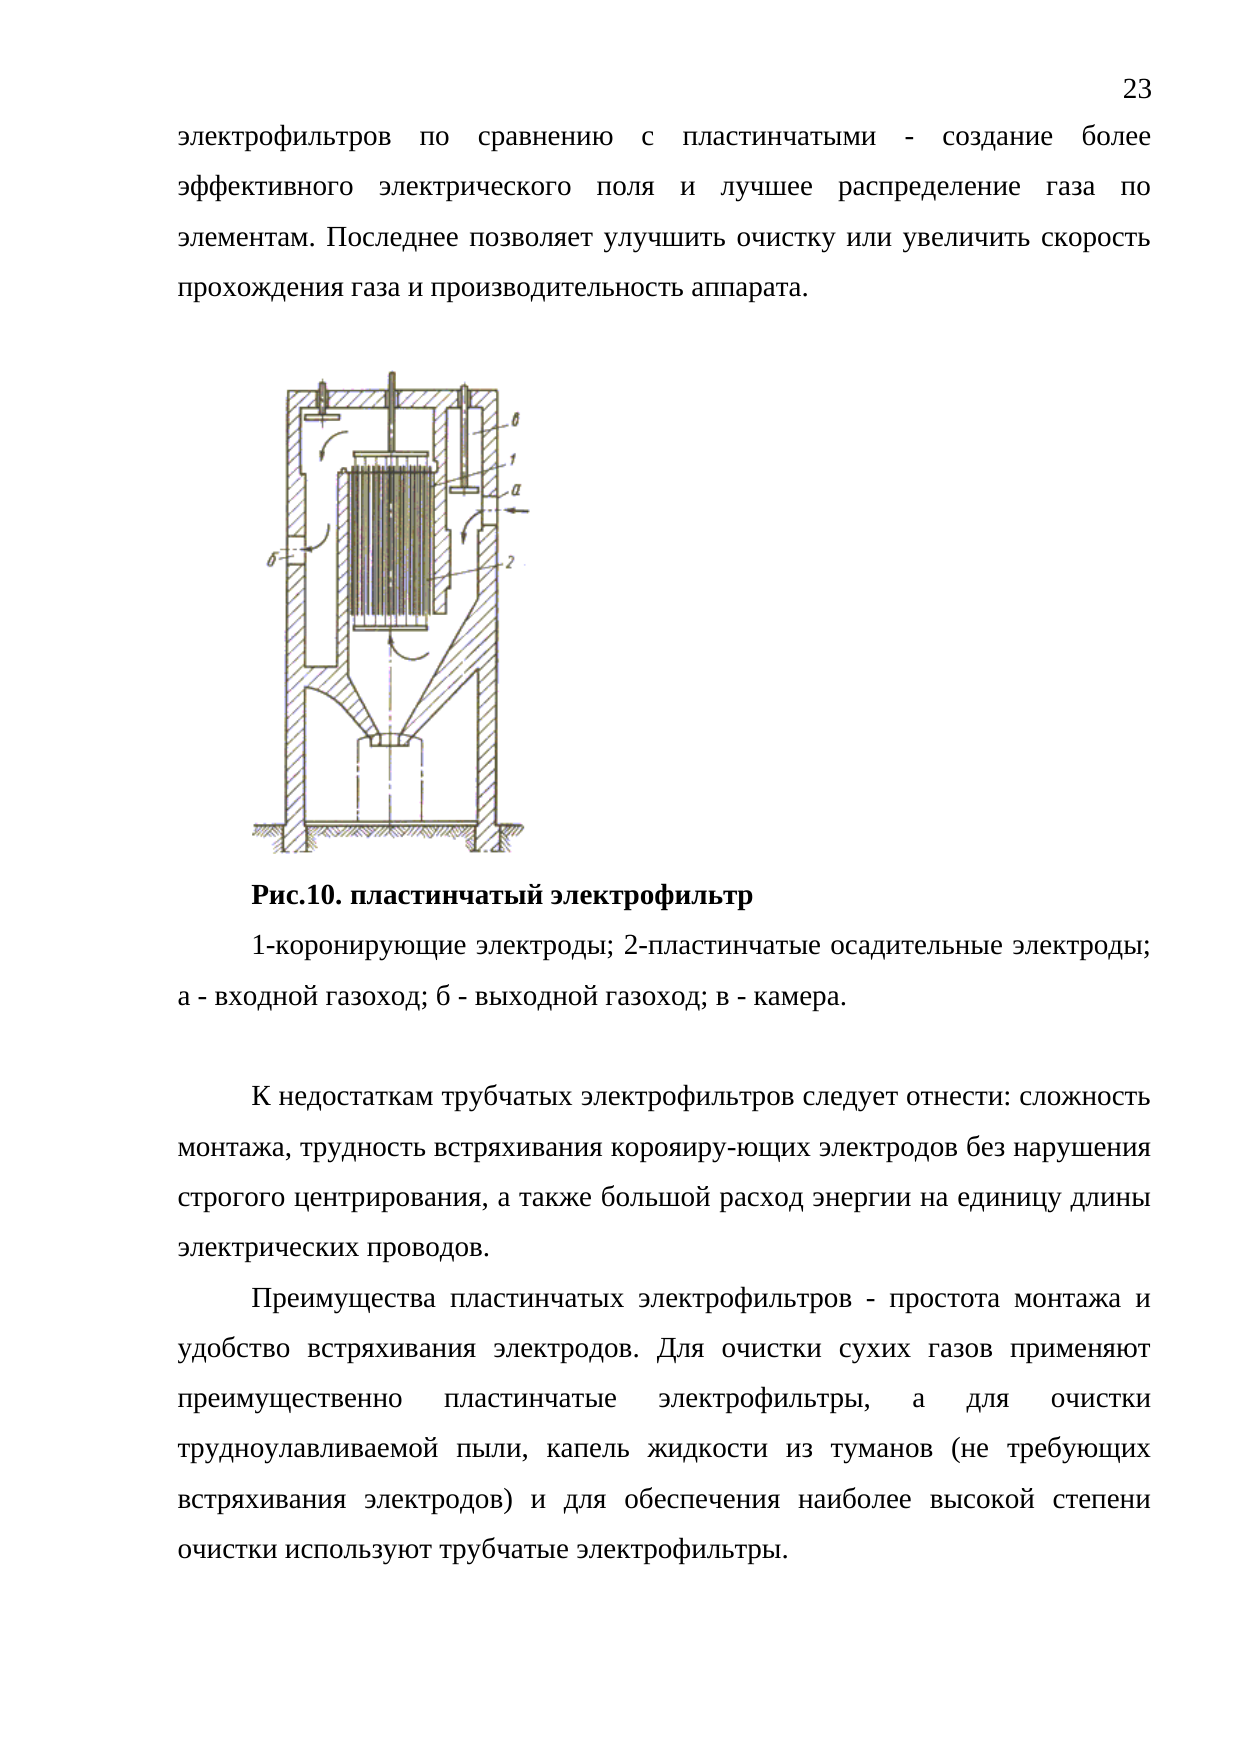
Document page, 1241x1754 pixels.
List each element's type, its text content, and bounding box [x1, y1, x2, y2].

text К недостаткам трубчатых электрофильтров следует отнести: сложность монтажа, трудность встряхивания корояиру-ющих электродов без нарушения строгого центрирования, а также большой расход энергии на единицу длины электрических проводов. [177, 1078, 1152, 1263]
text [177, 118, 1152, 303]
text 1-коронирующие электроды; 2-пластинчатые осадительные электроды; a - входной газоход; б - выходной газоход; в - камера. [177, 927, 1152, 1011]
picture [251, 369, 534, 861]
text Рис.10. пластинчатый электрофильтр [177, 877, 1152, 911]
text Преимущества пластинчатых электрофильтров - простота монтажа и удобство встряхивания электродов. Для очистки сухих газов применяют преимущественно пластинчатые электрофильтры, а для очистки трудноулавливаемой пыли, капель жидкости из туманов (не требующих встряхивания электродов) и для обеспечения наиболее высокой степени очистки используют трубчатые электрофильтры. [177, 1280, 1152, 1565]
